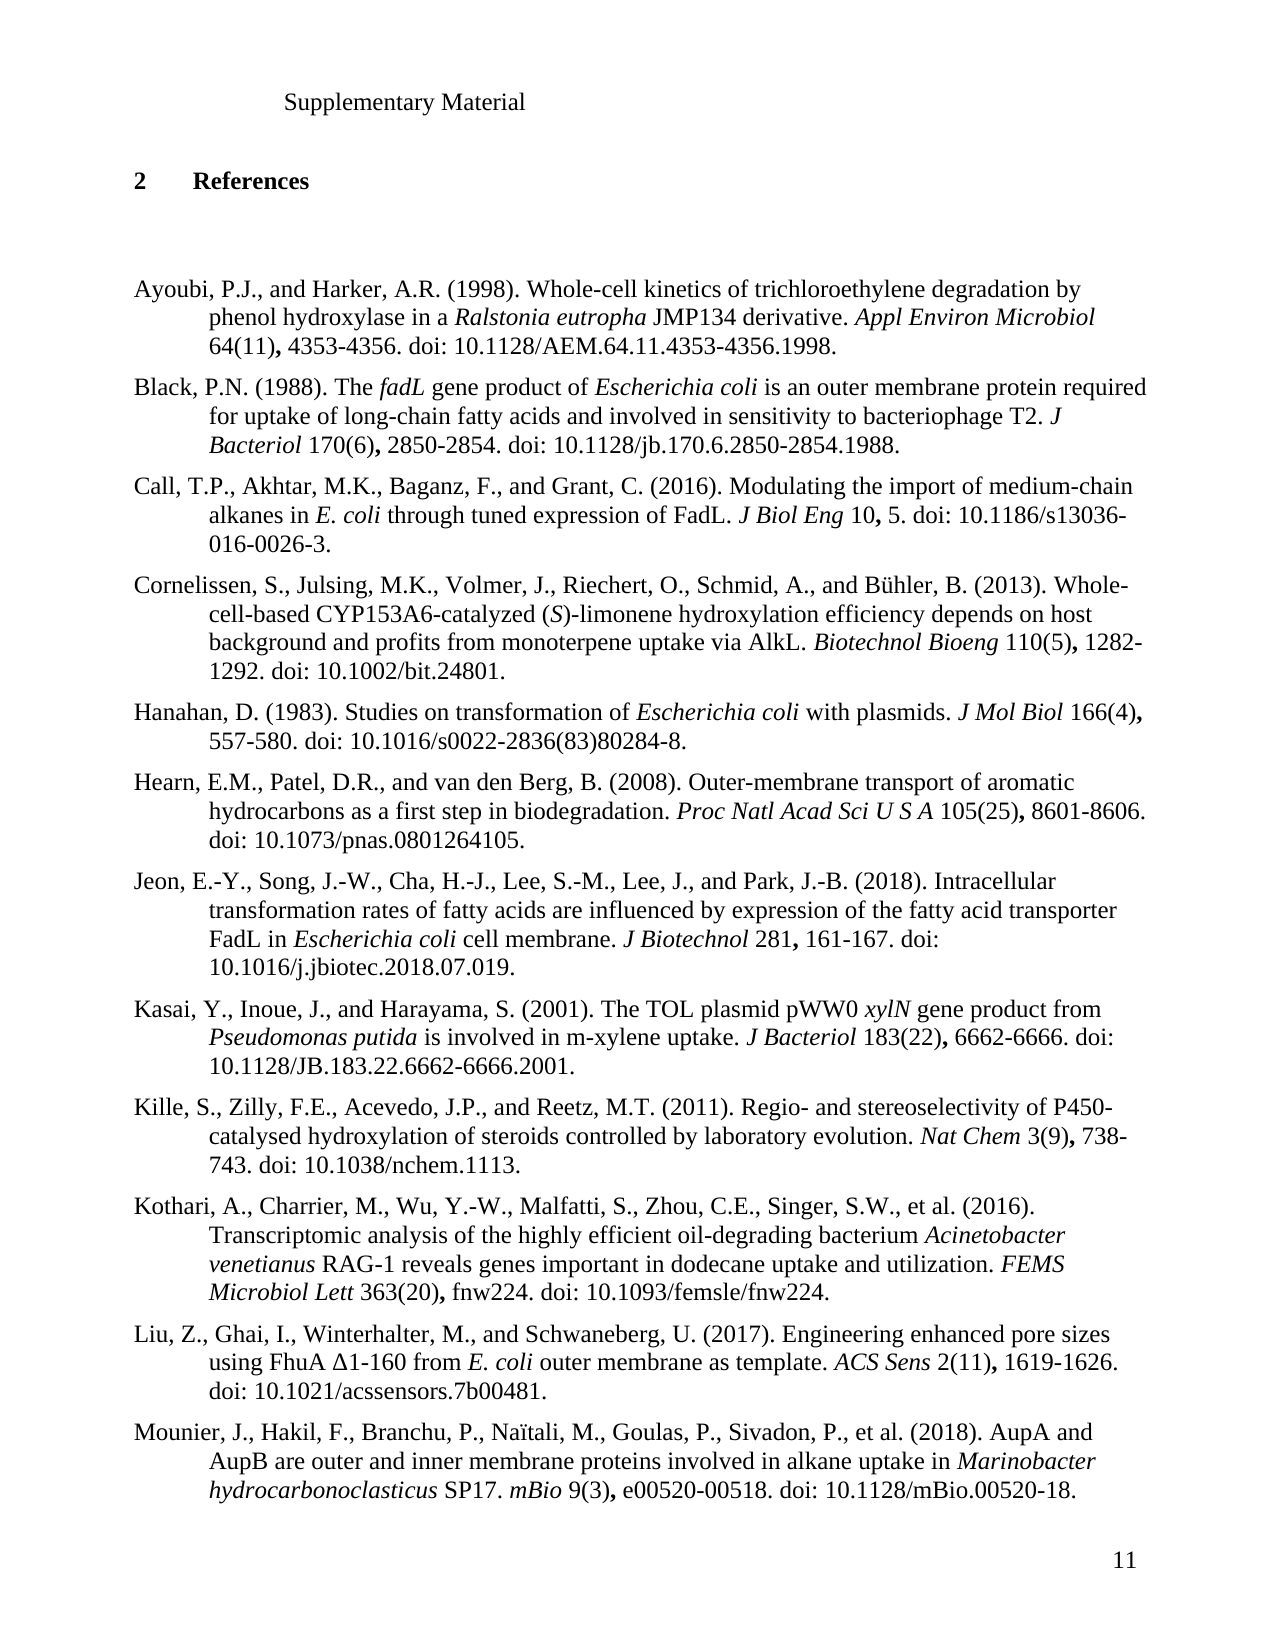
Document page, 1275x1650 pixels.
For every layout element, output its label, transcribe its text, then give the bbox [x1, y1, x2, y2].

text Kasai, Y., Inoue, J., and Harayama, S. (2001). The TOL plasmid pWW0 xylN gene product from Pseudomonas putida is involved in m-xylene uptake. J Bacteriol 183(22), 6662-6666. doi: 10.1128/JB.183.22.6662-6666.2001. [133, 994, 1152, 1080]
text Jeon, E.-Y., Song, J.-W., Cha, H.-J., Lee, S.-M., Lee, J., and Park, J.-B. (2018). Intracellular transformation rates of fatty acids are influenced by expression of the fatty acid transporter FadL in Escherichia coli cell membrane. J Biotechnol 281, 161-167. doi: 10.1016/j.jbiotec.2018.07.019. [133, 866, 1152, 981]
text Kothari, A., Charrier, M., Wu, Y.-W., Malfatti, S., Zhou, C.E., Singer, S.W., et al. (2016). Transcriptomic analysis of the highly efficient oil-degrading bacterium Acinetobacter venetianus RAG-1 reveals genes important in dodecane uptake and utilization. FEMS Microbiol Lett 363(20), fnw224. doi: 10.1093/femsle/fnw224. [133, 1191, 1152, 1306]
text Kille, S., Zilly, F.E., Acevedo, J.P., and Reetz, M.T. (2011). Regio- and stereoselectivity of P450-catalysed hydroxylation of steroids controlled by laboratory evolution. Nat Chem 3(9), 738-743. doi: 10.1038/nchem.1113. [133, 1092, 1152, 1179]
subtitle References [133, 166, 1152, 195]
text Hearn, E.M., Patel, D.R., and van den Berg, B. (2008). Outer-membrane transport of aromatic hydrocarbons as a first step in biodegradation. Proc Natl Acad Sci U S A 105(25), 8601-8606. doi: 10.1073/pnas.0801264105. [133, 767, 1152, 854]
text Liu, Z., Ghai, I., Winterhalter, M., and Schwaneberg, U. (2017). Engineering enhanced pore sizes using FhuA Δ1-160 from E. coli outer membrane as template. ACS Sens 2(11), 1619-1626. doi: 10.1021/acssensors.7b00481. [133, 1319, 1152, 1405]
text Mounier, J., Hakil, F., Branchu, P., Naïtali, M., Goulas, P., Sivadon, P., et al. (2018). AupA and AupB are outer and inner membrane proteins involved in alkane uptake in Marinobacter hydrocarbonoclasticus SP17. mBio 9(3), e00520-00518. doi: 10.1128/mBio.00520-18. [133, 1417, 1152, 1504]
text Ayoubi, P.J., and Harker, A.R. (1998). Whole-cell kinetics of trichloroethylene degradation by phenol hydroxylase in a Ralstonia eutropha JMP134 derivative. Appl Environ Microbiol 64(11), 4353-4356. doi: 10.1128/AEM.64.11.4353-4356.1998. [133, 274, 1152, 360]
text Cornelissen, S., Julsing, M.K., Volmer, J., Riechert, O., Schmid, A., and Bühler, B. (2013). Whole-cell-based CYP153A6-catalyzed (S)-limonene hydroxylation efficiency depends on host background and profits from monoterpene uptake via AlkL. Biotechnol Bioeng 110(5), 1282-1292. doi: 10.1002/bit.24801. [133, 570, 1152, 685]
text Call, T.P., Akhtar, M.K., Baganz, F., and Grant, C. (2016). Modulating the import of medium-chain alkanes in E. coli through tuned expression of FadL. J Biol Eng 10, 5. doi: 10.1186/s13036-016-0026-3. [133, 471, 1152, 557]
text Hanahan, D. (1983). Studies on transformation of Escherichia coli with plasmids. J Mol Biol 166(4), 557-580. doi: 10.1016/s0022-2836(83)80284-8. [133, 697, 1152, 755]
text Black, P.N. (1988). The fadL gene product of Escherichia coli is an outer membrane protein required for uptake of long-chain fatty acids and involved in sensitivity to bacteriophage T2. J Bacteriol 170(6), 2850-2854. doi: 10.1128/jb.170.6.2850-2854.1988. [133, 372, 1152, 459]
